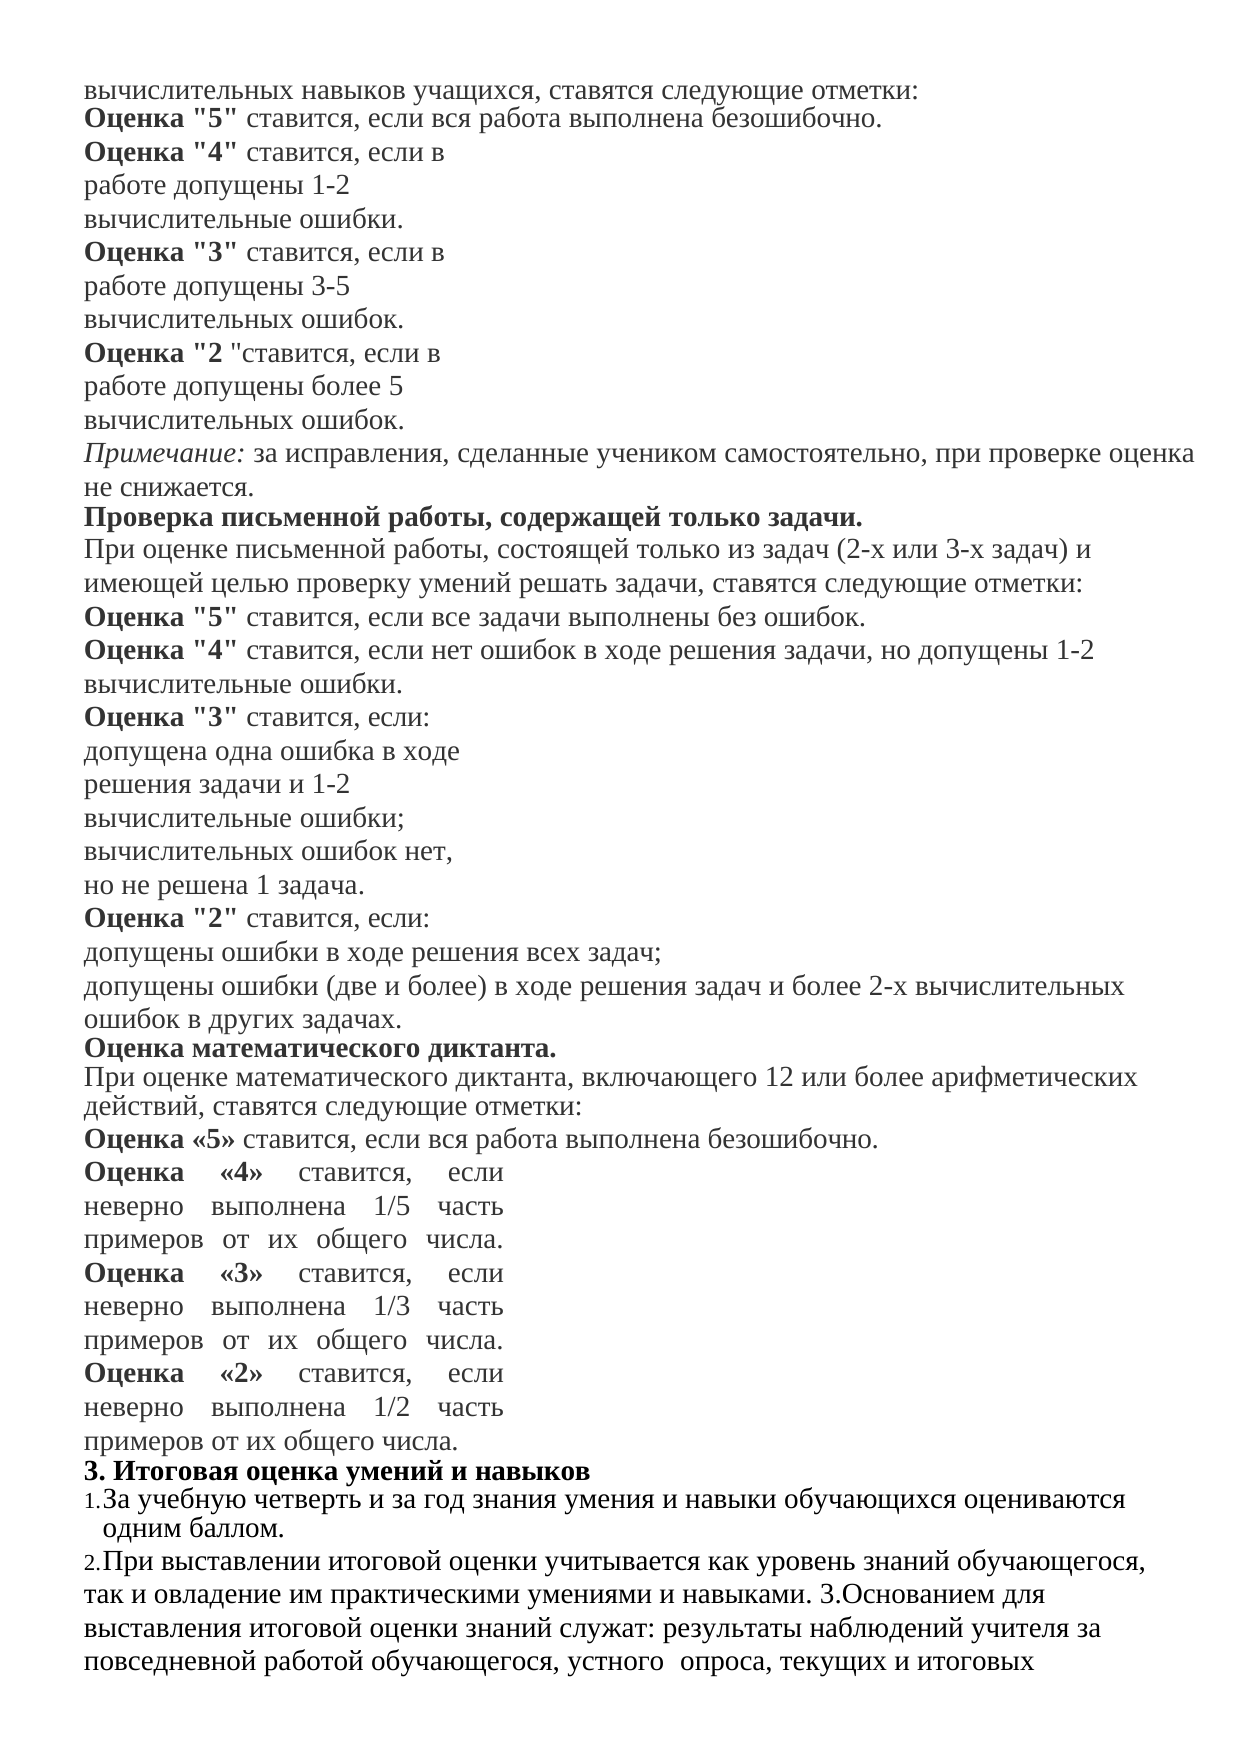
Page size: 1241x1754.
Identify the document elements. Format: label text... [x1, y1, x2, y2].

text вычислительных навыков учащихся, ставятся следующие отметки: [84, 76, 1196, 105]
text Оценка "3" ставится, если: [84, 699, 1196, 733]
text Оценка "5" ставится, если все задачи выполнены без ошибок. [84, 599, 1196, 632]
text Оценка "4" ставится, если нет ошибок в ходе решения задачи, но допущены 1-2 вычислительные ошибки. [84, 632, 1196, 699]
text Оценка «5» ставится, если вся работа выполнена безошибочно. [84, 1121, 1196, 1154]
text Оценка "5" ставится, если вся работа выполнена безошибочно. [84, 105, 1196, 133]
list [84, 1543, 1179, 1677]
list За учебную четверть и за год знания умения и навыки обучающихся оцениваются одним баллом. [84, 1486, 1196, 1543]
text допущены ошибки (две и более) в ходе решения задач и более 2-х вычислительных ошибок в других задачах. [84, 968, 1196, 1035]
text допущены ошибки в ходе решения всех задач; [84, 934, 1196, 968]
text допущена одна ошибка в ходе решения задачи и 1-2 вычислительные ошибки; вычислительных ошибок нет, но не решена 1 задача. [84, 733, 479, 901]
text При оценке математического диктанта, включающего 12 или более арифметических действий, ставятся следующие отметки: [84, 1064, 1196, 1121]
text Примечание: за исправления, сделанные учеником самостоятельно, при проверке оценка не снижается. [84, 436, 1196, 503]
text При оценке письменной работы, состоящей только из задач (2-х или 3-х задач) и имеющей целью проверку умений решать задачи, ставятся следующие отметки: [84, 532, 1115, 599]
text Проверка письменной работы, содержащей только задачи. [84, 503, 1196, 532]
subtitle 3. Итоговая оценка умений и навыков [84, 1458, 1196, 1486]
text Оценка математического диктанта. [84, 1035, 1196, 1064]
text Оценка «4» ставится, если неверно выполнена 1/5 часть примеров от их общего числа. Оценка «3» ставится, если неверно выполнена 1/3 часть примеров от их общего числа. Оценка «2» ставится, если неверно выполнена 1/2 часть примеров от их общего числа. [84, 1154, 503, 1456]
text Оценка "2" ставится, если: [84, 901, 1196, 934]
text Оценка "4" ставится, если в работе допущены 1-2 вычислительные ошибки. Оценка "3" ставится, если в работе допущены 3-5 вычислительных ошибок. Оценка "2 "ставится, если в работе допущены более 5 вычислительных ошибок. [84, 134, 479, 436]
